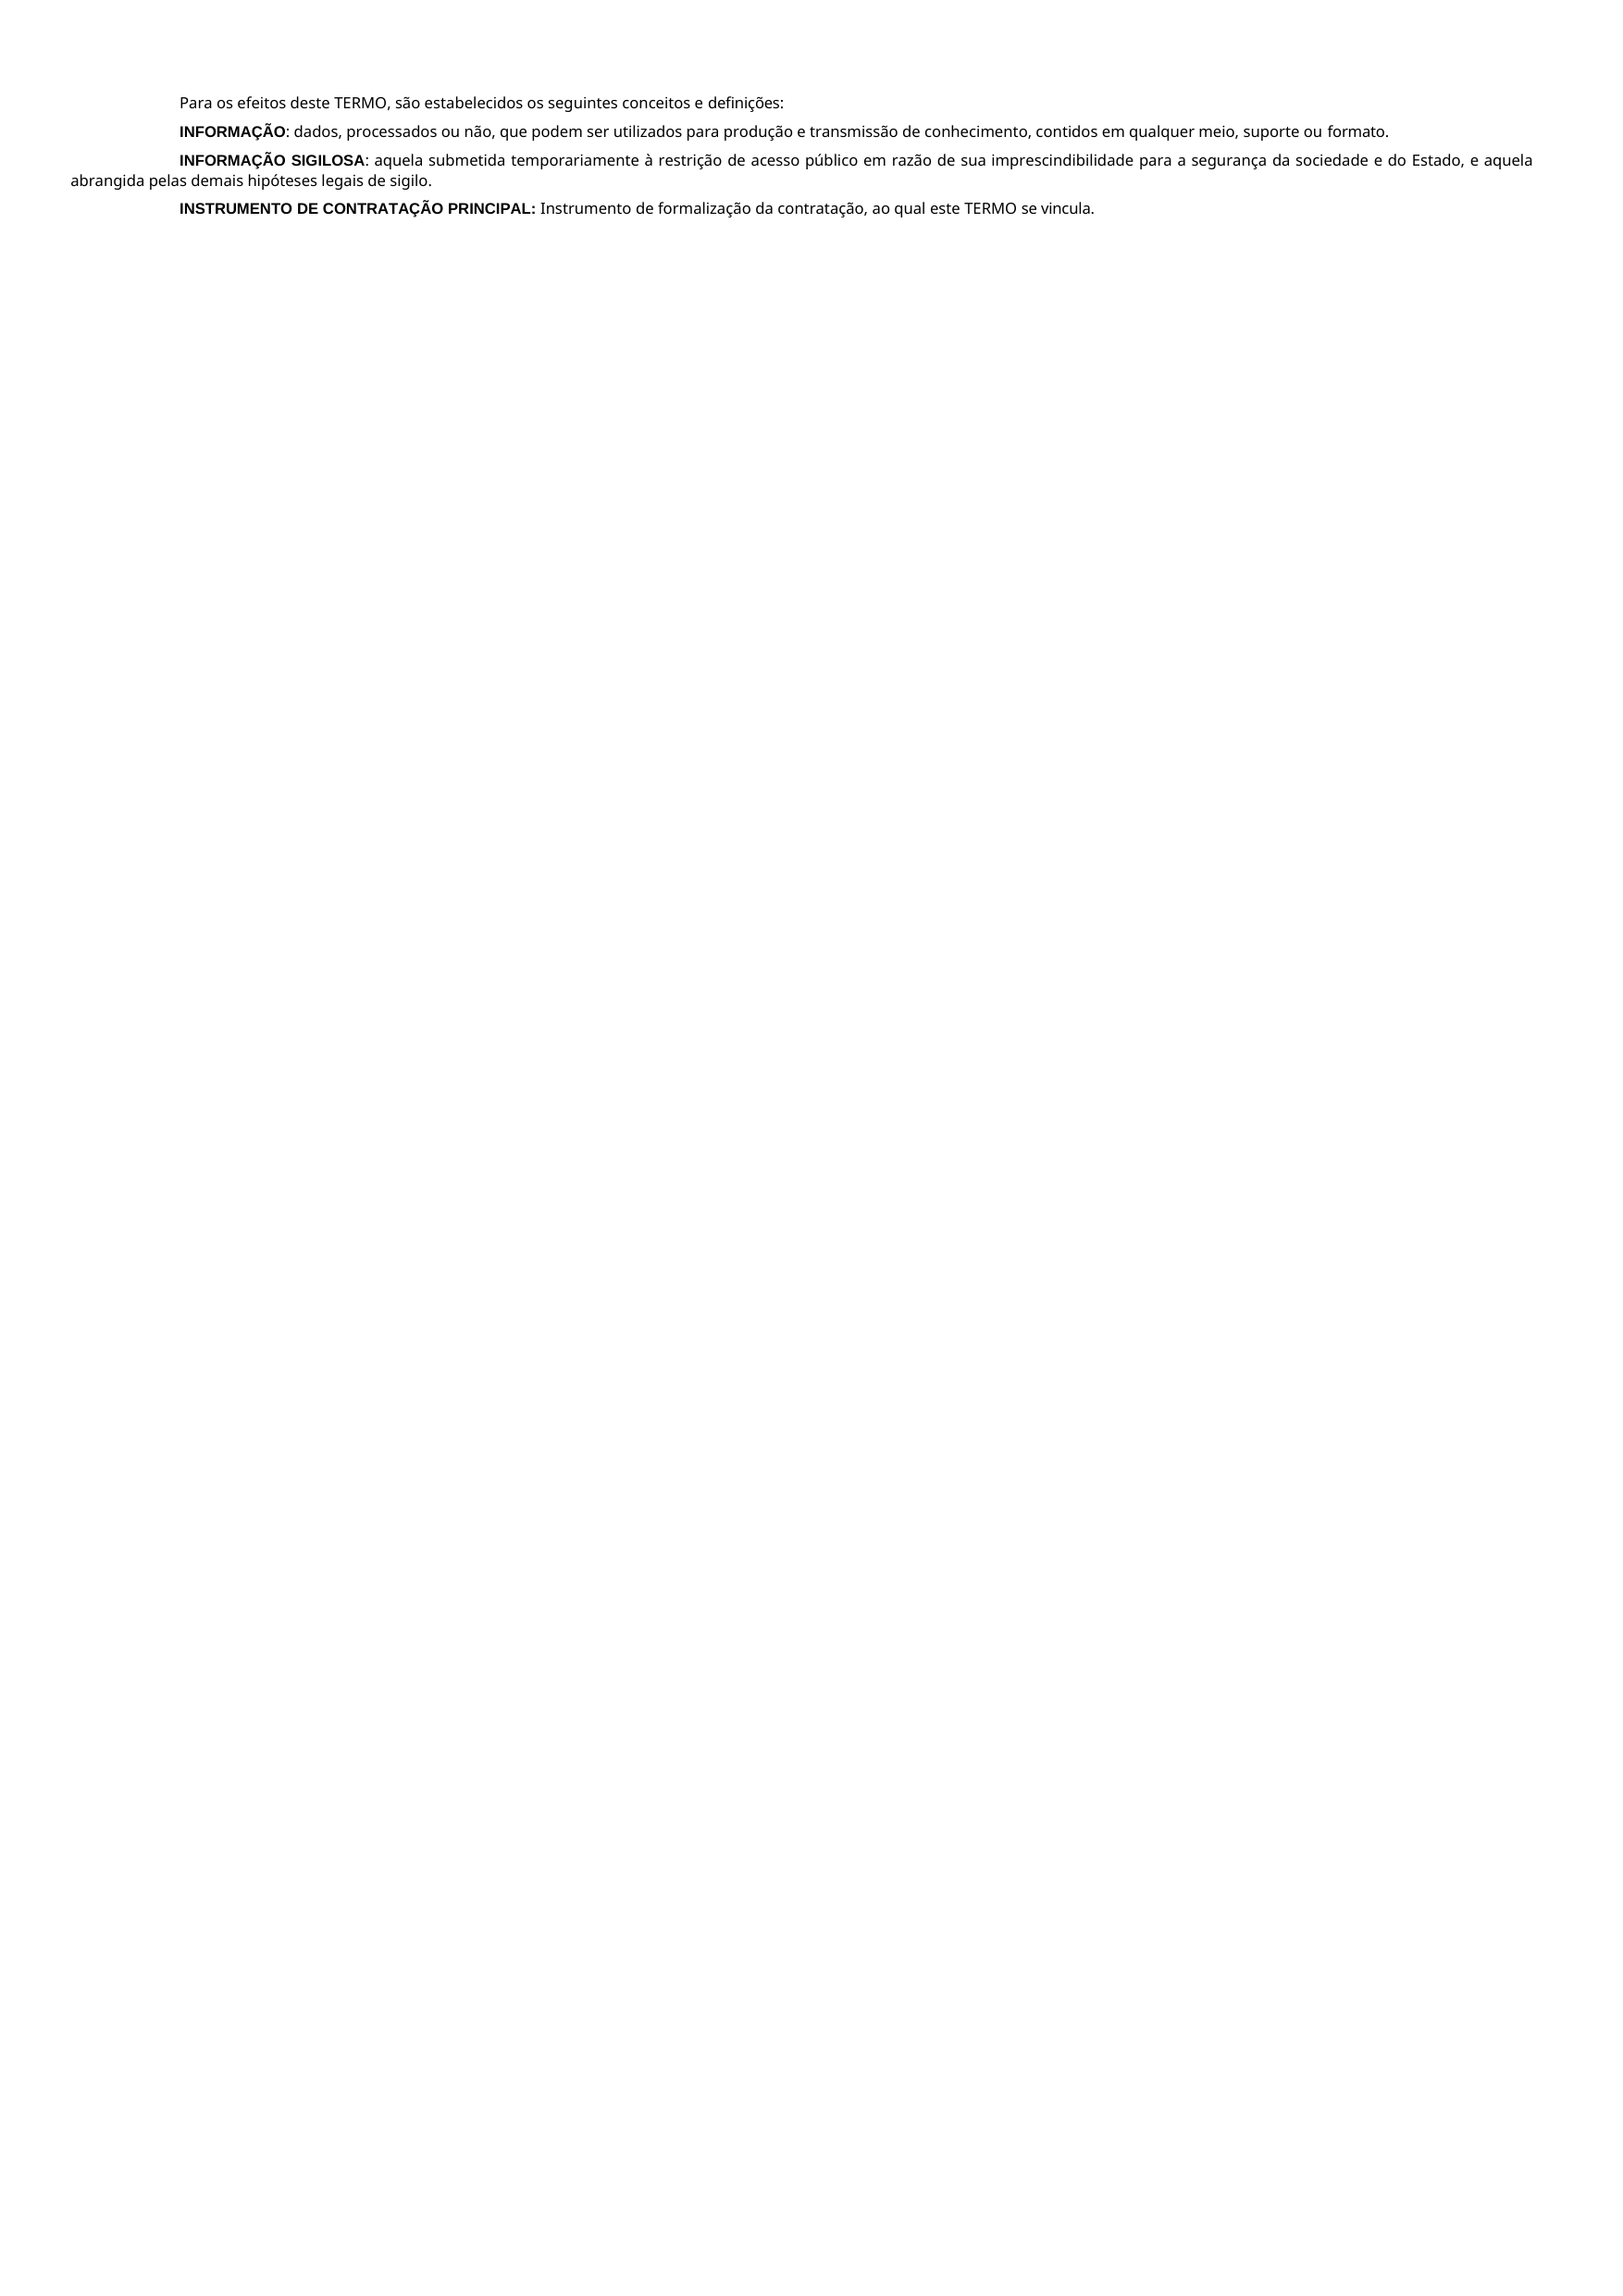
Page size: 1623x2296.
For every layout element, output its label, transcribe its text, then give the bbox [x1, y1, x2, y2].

text Para os efeitos deste TERMO, são estabelecidos os seguintes conceitos e definições: [180, 93, 1580, 114]
text INSTRUMENTO DE CONTRATAÇÃO PRINCIPAL: Instrumento de formalização da contratação, ao qual este TERMO se vincula. [180, 198, 1580, 219]
text INFORMAÇÃO SIGILOSA: aquela submetida temporariamente à restrição de acesso público em razão de sua imprescindibilidade para a segurança da sociedade e do Estado, e aquela abrangida pelas demais hipóteses legais de sigilo. [70, 149, 1580, 191]
text INFORMAÇÃO: dados, processados ou não, que podem ser utilizados para produção e transmissão de conhecimento, contidos em qualquer meio, suporte ou formato. [180, 121, 1580, 142]
